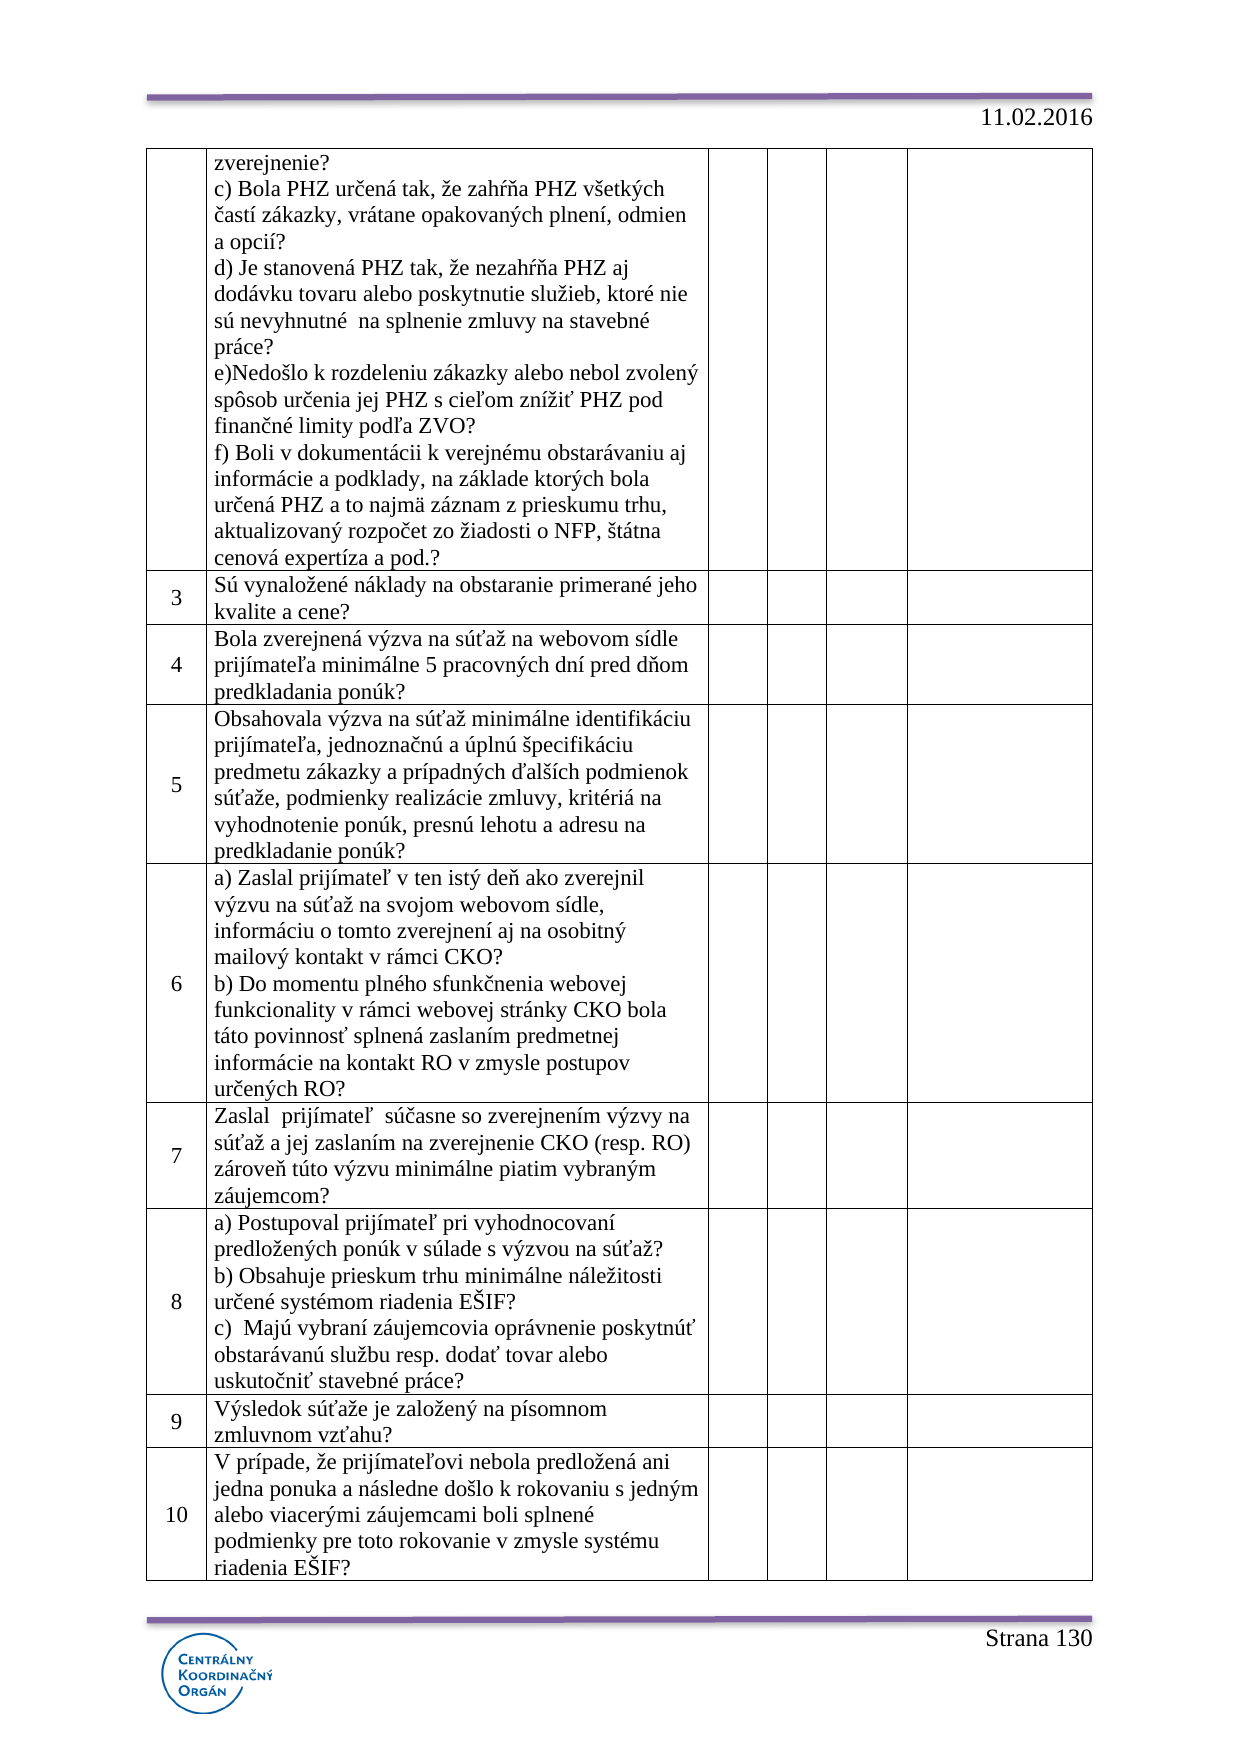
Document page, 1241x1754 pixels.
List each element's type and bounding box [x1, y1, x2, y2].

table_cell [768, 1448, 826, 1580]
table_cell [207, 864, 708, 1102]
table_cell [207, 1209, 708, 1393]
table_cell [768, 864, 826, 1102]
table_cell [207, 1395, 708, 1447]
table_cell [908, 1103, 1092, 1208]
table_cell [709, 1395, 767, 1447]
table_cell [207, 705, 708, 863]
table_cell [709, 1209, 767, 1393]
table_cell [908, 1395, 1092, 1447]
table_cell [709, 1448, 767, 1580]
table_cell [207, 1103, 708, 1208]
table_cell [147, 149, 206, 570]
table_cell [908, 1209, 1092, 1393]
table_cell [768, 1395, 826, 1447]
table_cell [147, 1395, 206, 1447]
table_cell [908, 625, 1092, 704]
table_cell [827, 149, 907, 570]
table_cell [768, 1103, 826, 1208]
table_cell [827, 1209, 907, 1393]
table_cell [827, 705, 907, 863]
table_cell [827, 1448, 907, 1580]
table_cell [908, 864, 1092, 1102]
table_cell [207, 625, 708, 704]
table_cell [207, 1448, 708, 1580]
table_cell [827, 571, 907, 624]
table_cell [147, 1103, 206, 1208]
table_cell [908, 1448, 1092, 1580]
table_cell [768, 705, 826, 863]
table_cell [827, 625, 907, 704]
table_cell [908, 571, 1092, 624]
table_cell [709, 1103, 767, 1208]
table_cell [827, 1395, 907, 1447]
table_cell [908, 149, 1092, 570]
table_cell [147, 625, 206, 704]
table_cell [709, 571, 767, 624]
picture [159, 1631, 272, 1713]
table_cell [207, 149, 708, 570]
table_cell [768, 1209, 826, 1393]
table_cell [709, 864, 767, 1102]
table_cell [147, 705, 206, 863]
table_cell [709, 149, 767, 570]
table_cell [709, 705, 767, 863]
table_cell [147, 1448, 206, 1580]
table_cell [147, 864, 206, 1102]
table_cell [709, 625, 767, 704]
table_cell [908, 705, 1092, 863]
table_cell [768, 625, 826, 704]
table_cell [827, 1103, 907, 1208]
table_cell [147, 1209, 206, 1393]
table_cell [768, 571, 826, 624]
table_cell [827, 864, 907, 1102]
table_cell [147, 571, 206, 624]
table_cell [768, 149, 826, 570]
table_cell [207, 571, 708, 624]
